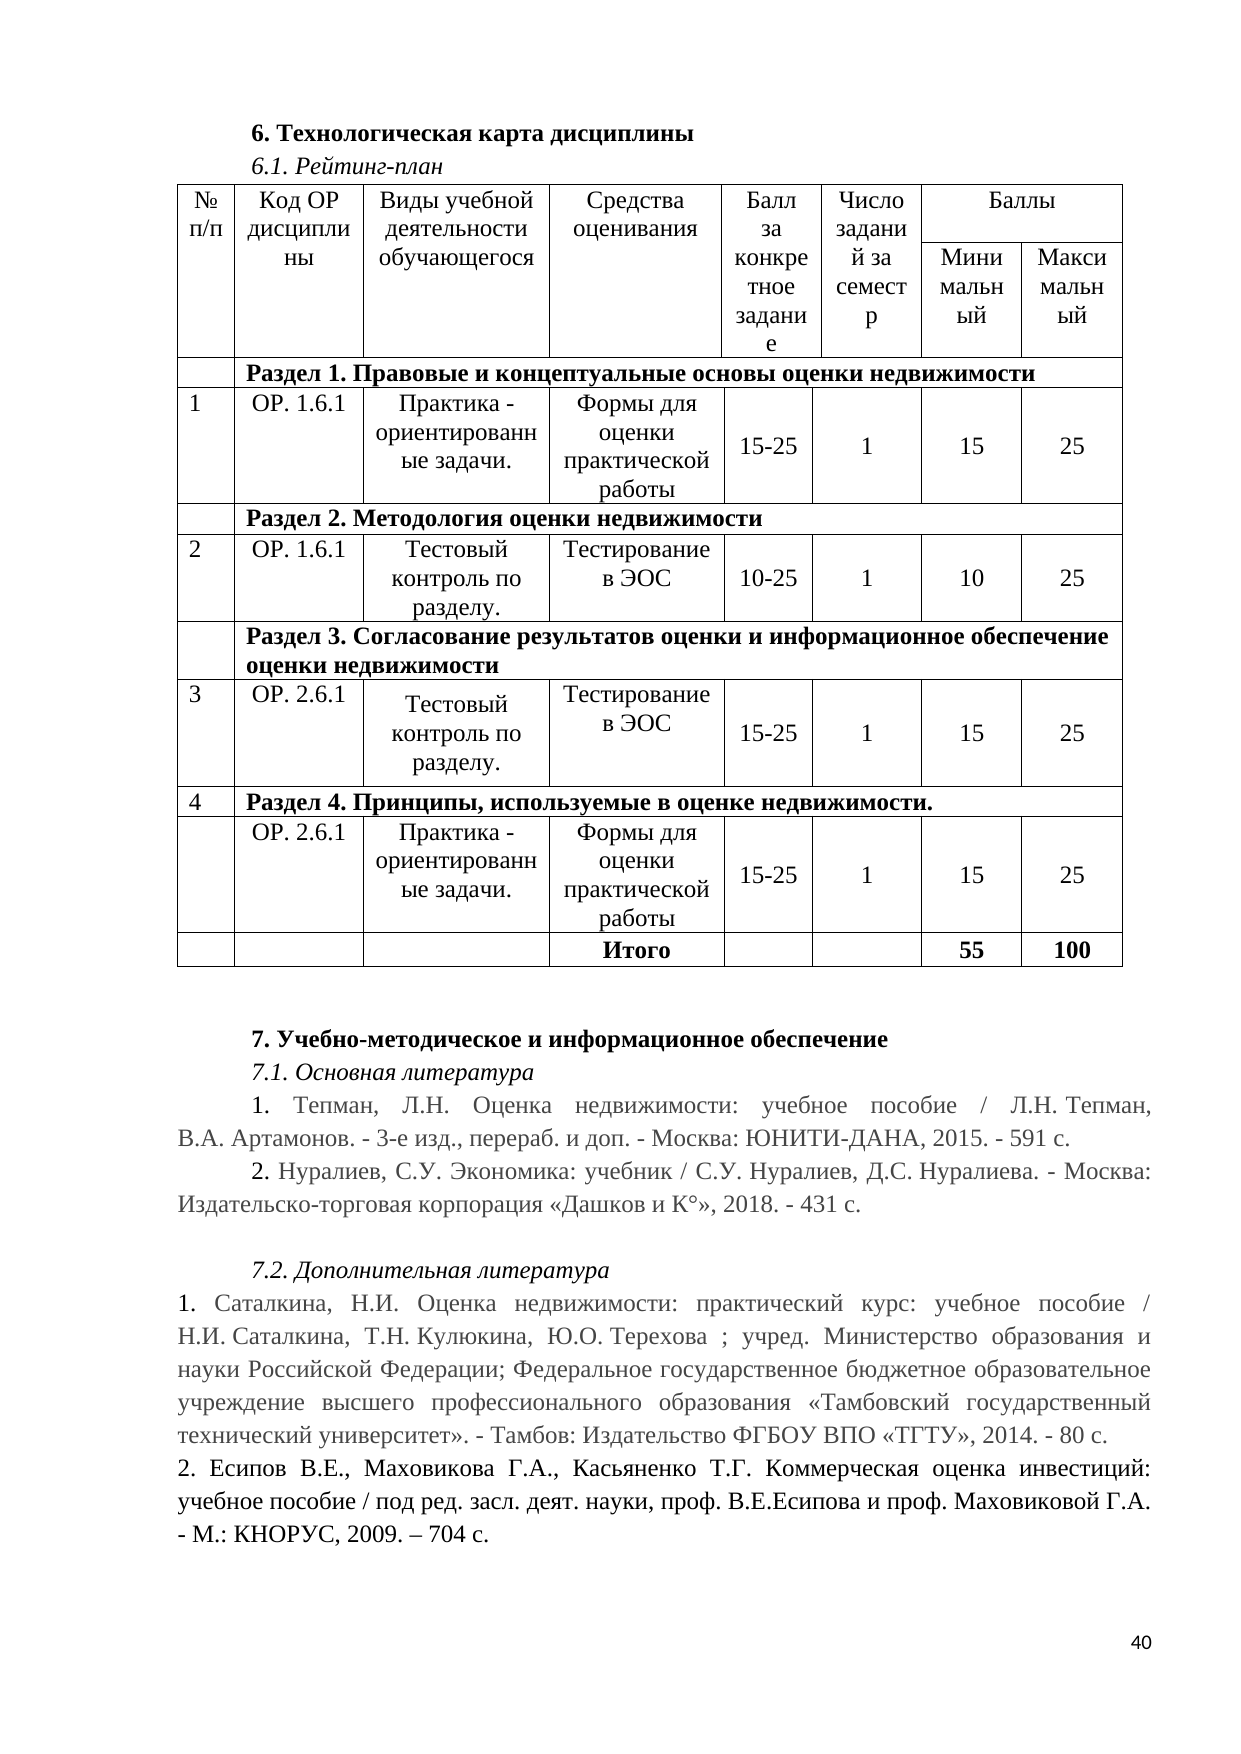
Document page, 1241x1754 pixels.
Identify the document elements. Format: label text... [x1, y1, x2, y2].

table_cell 100 [1022, 933, 1122, 966]
table_cell Итого [550, 933, 724, 966]
table_cell Практика -ориентированные задачи. [364, 388, 549, 503]
table_cell Тестовый контроль по разделу. [364, 680, 549, 786]
table_header Виды учебной деятельности обучающегося [364, 185, 549, 357]
table_cell [813, 933, 921, 966]
table_cell [725, 933, 812, 966]
table_cell 55 [922, 933, 1021, 966]
text 1. Тепман, Л.Н. Оценка недвижимости: учебное пособие / Л.Н. Тепман, В.А. Артамонов. - 3-е изд., перераб. и доп. - Москва: ЮНИТИ-ДАНА, 2015. - 591 с. [177, 1090, 1152, 1152]
table_cell Тестовый контроль по разделу. [364, 535, 549, 621]
table_cell 3 [178, 680, 234, 786]
table_header Балл за конкретное задание [722, 185, 821, 357]
text 1. Саталкина, Н.И. Оценка недвижимости: практический курс: учебное пособие / Н.И. Саталкина, Т.Н. Кулюкина, Ю.О. Терехова ; учред. Министерство образования и науки Российской Федерации; Федеральное государственное бюджетное образовательное учреждение высшего профессионального образования «Тамбовский государственный технический университет». - Тамбов: Издательство ФГБОУ ВПО «ТГТУ», 2014. - 80 с. [177, 1288, 1152, 1449]
table_cell 1 [178, 388, 234, 503]
table_cell 1 [813, 680, 921, 786]
table_cell Раздел 1. Правовые и концептуальные основы оценки недвижимости [235, 358, 1122, 387]
table_cell ОР. 1.6.1 [235, 535, 363, 621]
text 7. Учебно-методическое и информационное обеспечение [177, 1024, 1152, 1053]
text 7.2. Дополнительная литература [177, 1255, 1152, 1284]
table_cell 25 [1022, 817, 1122, 932]
table_cell ОР. 2.6.1 [235, 680, 363, 786]
table_cell [178, 358, 234, 387]
table_cell 15 [922, 817, 1021, 932]
table_cell 25 [1022, 388, 1122, 503]
table_cell Раздел 2. Методология оценки недвижимости [235, 504, 1122, 534]
table_cell [178, 504, 234, 534]
table_cell 10-25 [725, 535, 812, 621]
table_header Баллы [922, 185, 1122, 242]
table_cell 15 [922, 680, 1021, 786]
table_cell 15-25 [725, 388, 812, 503]
table_cell 1 [813, 535, 921, 621]
table_cell [235, 933, 363, 966]
table_cell Формы для оценки практической работы [550, 388, 724, 503]
text 2. Нуралиев, С.У. Экономика: учебник / С.У. Нуралиев, Д.С. Нуралиева. - Москва: Издательско-торговая корпорация «Дашков и К°», 2018. - 431 с. [177, 1156, 1152, 1218]
text 6. Технологическая карта дисциплины [177, 118, 1152, 147]
table_cell Раздел 4. Принципы, используемые в оценке недвижимости. [235, 787, 1122, 816]
table_header Средства оценивания [550, 185, 721, 357]
table_cell Максимальный [1022, 243, 1122, 357]
table_cell [178, 933, 234, 966]
table_cell 1 [813, 817, 921, 932]
table_cell 4 [178, 787, 234, 816]
table_cell 15-25 [725, 817, 812, 932]
table_cell ОР. 2.6.1 [235, 817, 363, 932]
table_cell ОР. 1.6.1 [235, 388, 363, 503]
table_cell 15-25 [725, 680, 812, 786]
table_cell Тестирование в ЭОС [550, 535, 724, 621]
table_cell [178, 817, 234, 932]
table_cell Практика -ориентированные задачи. [364, 817, 549, 932]
table_header Код ОР дисциплины [235, 185, 363, 357]
table_cell 1 [813, 388, 921, 503]
table_cell 25 [1022, 535, 1122, 621]
text 6.1. Рейтинг-план [177, 151, 1152, 180]
text 2. Есипов В.Е., Маховикова Г.А., Касьяненко Т.Г. Коммерческая оценка инвестиций: учебное пособие / под ред. засл. деят. науки, проф. В.Е.Есипова и проф. Маховиковой Г.А. - М.: КНОРУС, 2009. – 704 с. [177, 1453, 1152, 1548]
table_cell [178, 622, 234, 679]
table_cell Формы для оценки практической работы [550, 817, 724, 932]
table_cell 25 [1022, 680, 1122, 786]
table_cell 15 [922, 388, 1021, 503]
table_cell 10 [922, 535, 1021, 621]
table_cell 2 [178, 535, 234, 621]
table_cell Минимальный [922, 243, 1021, 357]
table_header № п/п [178, 185, 234, 357]
table_header Число заданий за семестр [822, 185, 921, 357]
text 7.1. Основная литература [177, 1057, 1152, 1086]
table_cell Раздел 3. Согласование результатов оценки и информационное обеспечение оценки недвижимости [235, 622, 1122, 679]
table_cell Тестирование в ЭОС [550, 680, 724, 786]
table_cell [364, 933, 549, 966]
